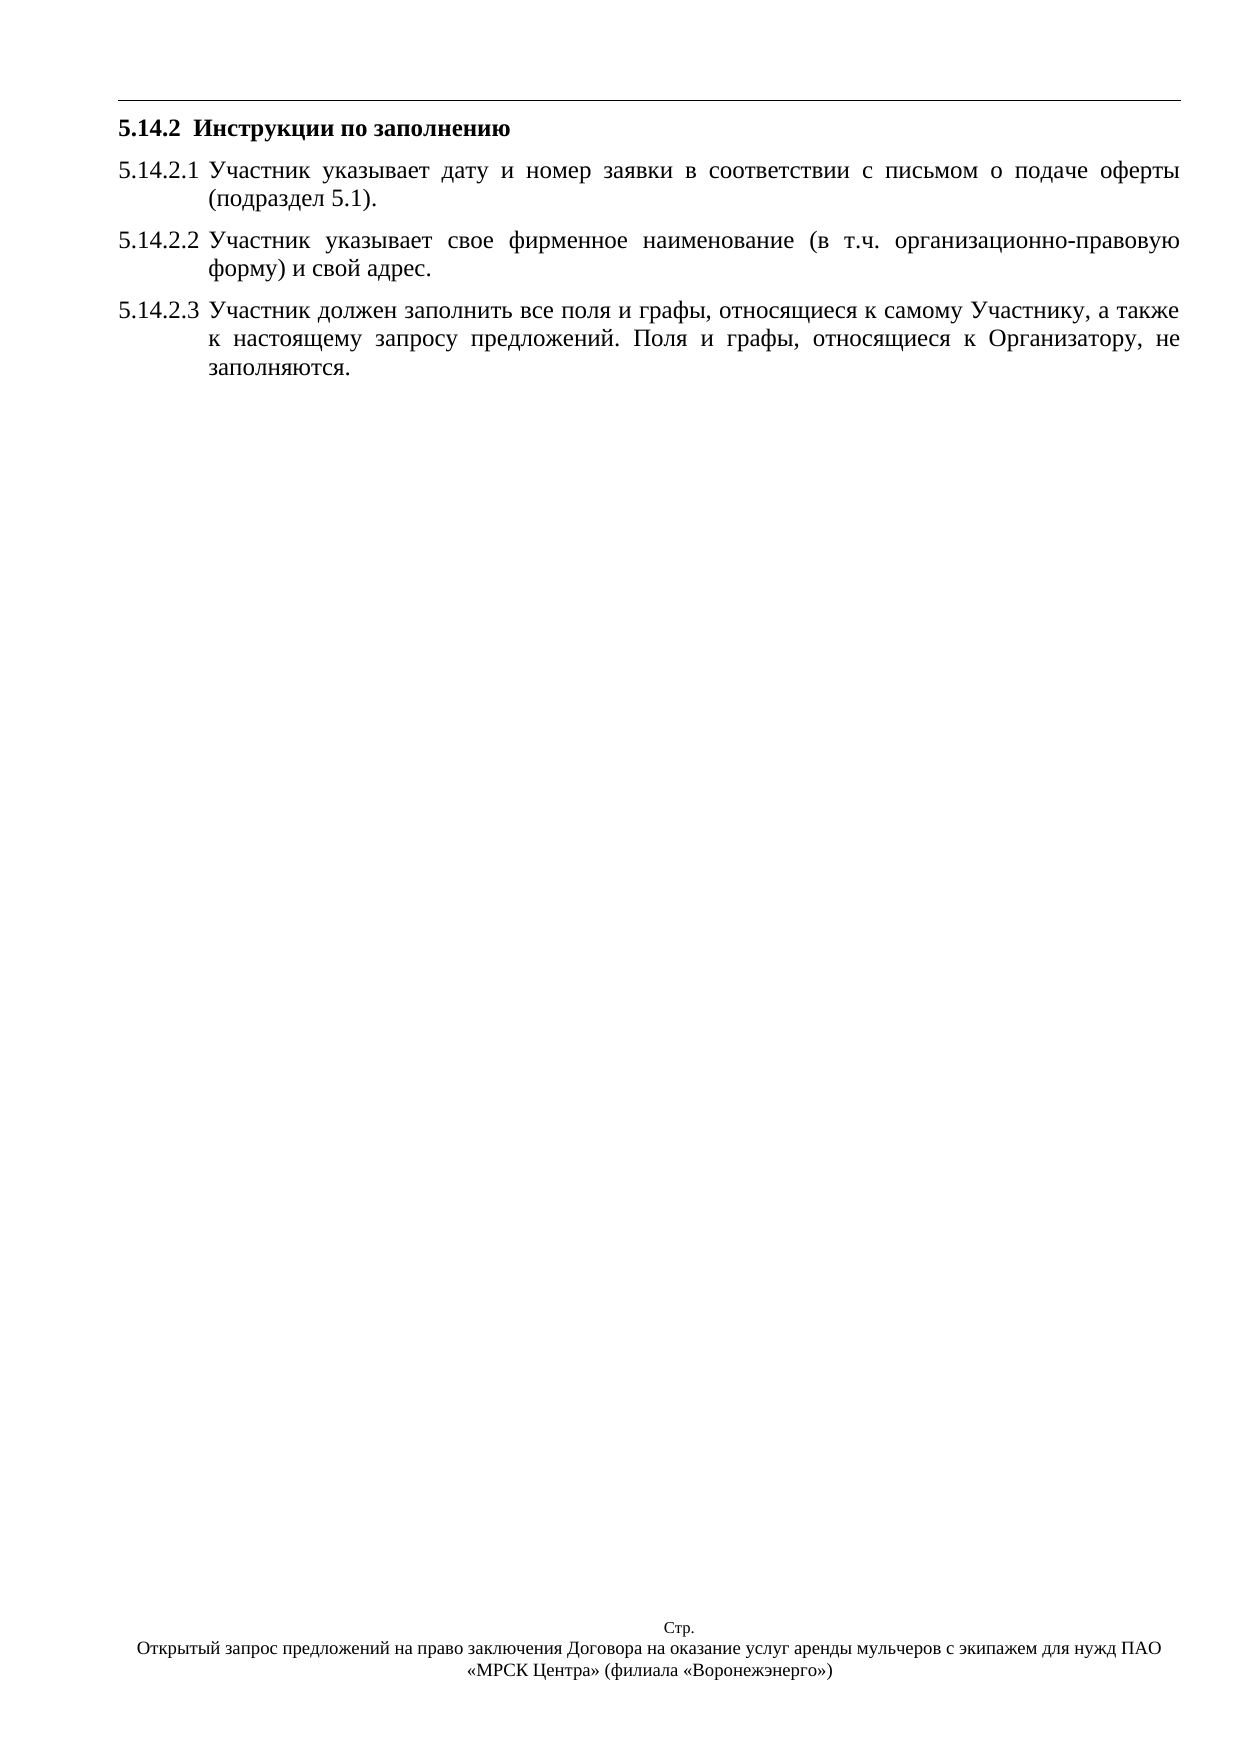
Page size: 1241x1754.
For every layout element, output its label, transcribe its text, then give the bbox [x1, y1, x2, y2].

subtitle Инструкции по заполнению [118, 113, 1181, 142]
list Участник указывает свое фирменное наименование (в т.ч. организационно-правовую форму) и свой адрес. [118, 225, 1181, 282]
list Участник указывает дату и номер заявки в соответствии с письмом о подаче оферты (подраздел 5.1). [118, 155, 1181, 212]
list Участник должен заполнить все поля и графы, относящиеся к самому Участнику, а также к настоящему запросу предложений. Поля и графы, относящиеся к Организатору, не заполняются. [118, 295, 1181, 381]
